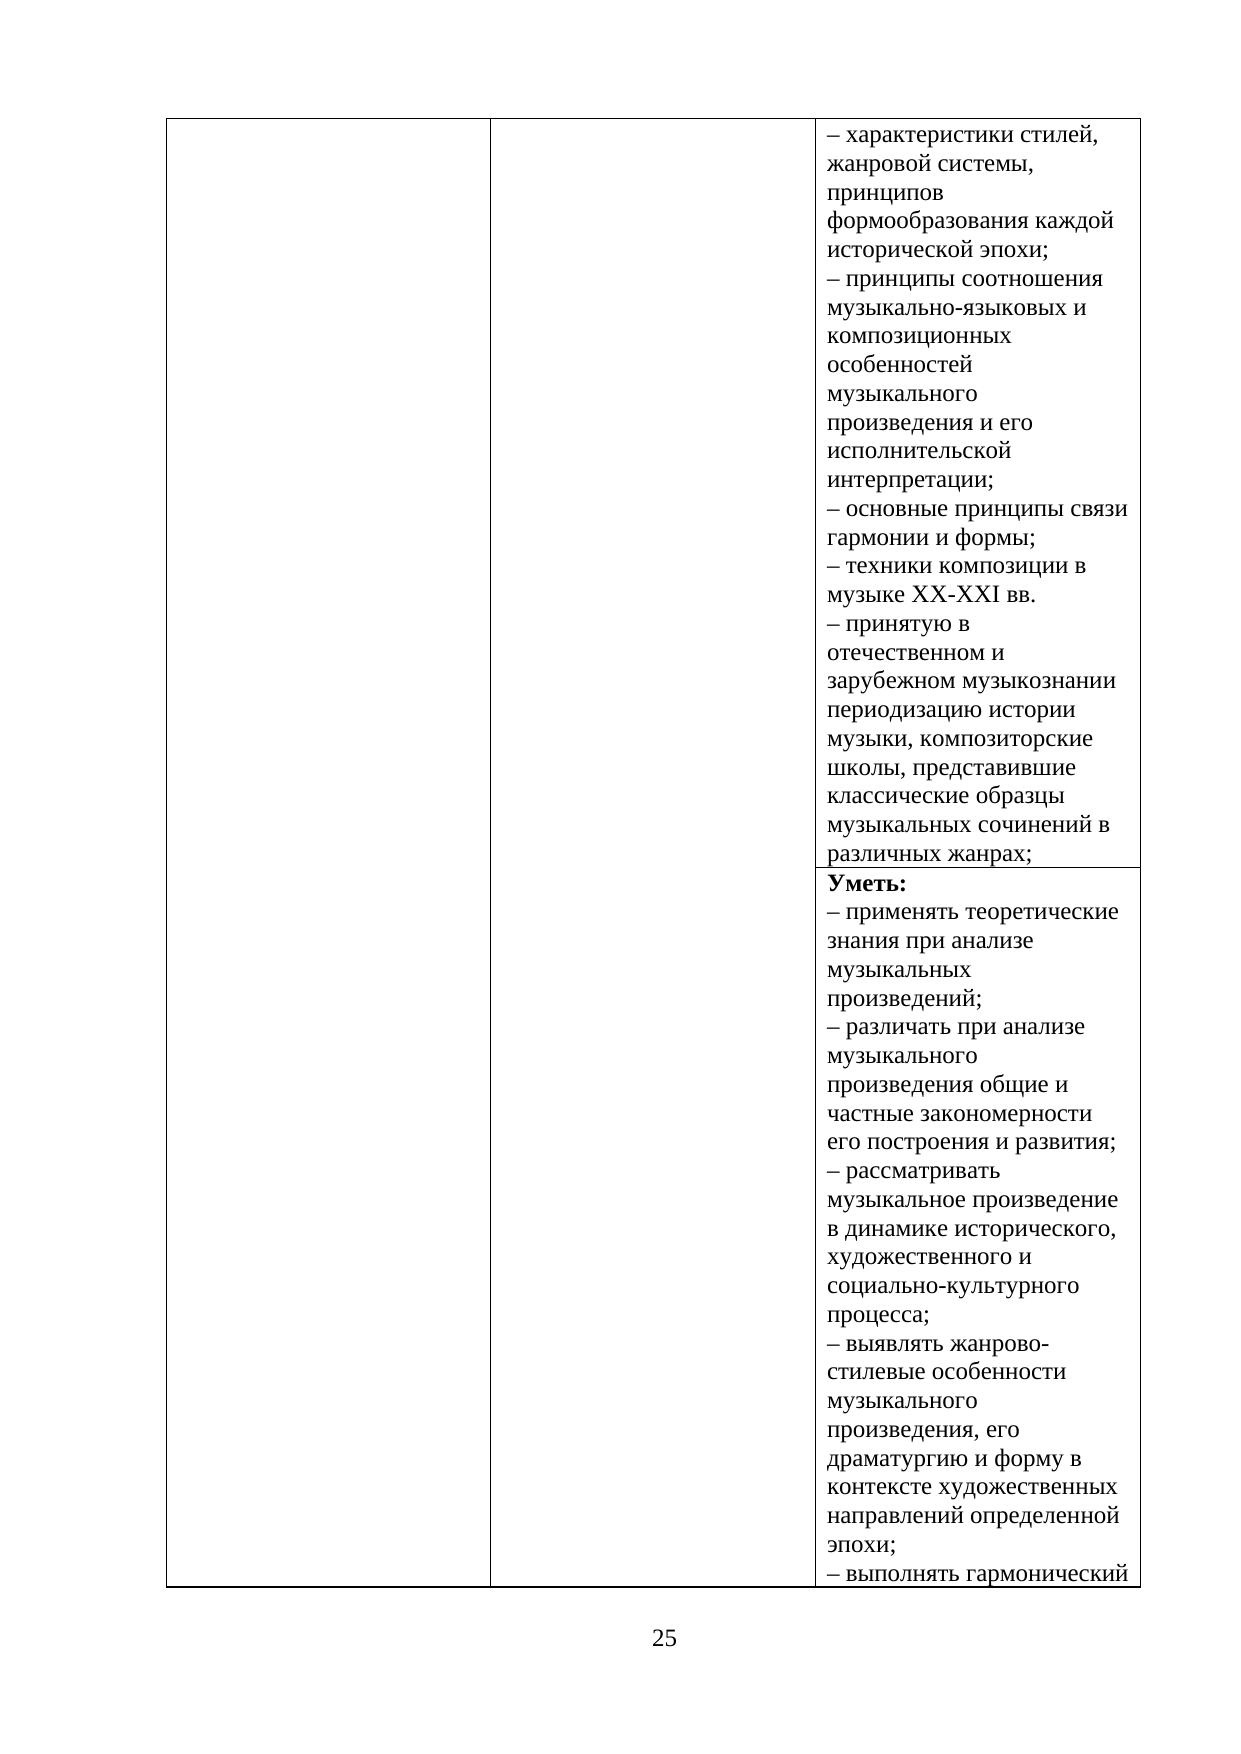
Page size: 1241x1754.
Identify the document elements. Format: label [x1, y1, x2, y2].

table_cell [491, 119, 815, 1586]
table_cell [167, 119, 490, 1586]
table_cell [816, 868, 1140, 1586]
table_cell [816, 119, 1140, 867]
